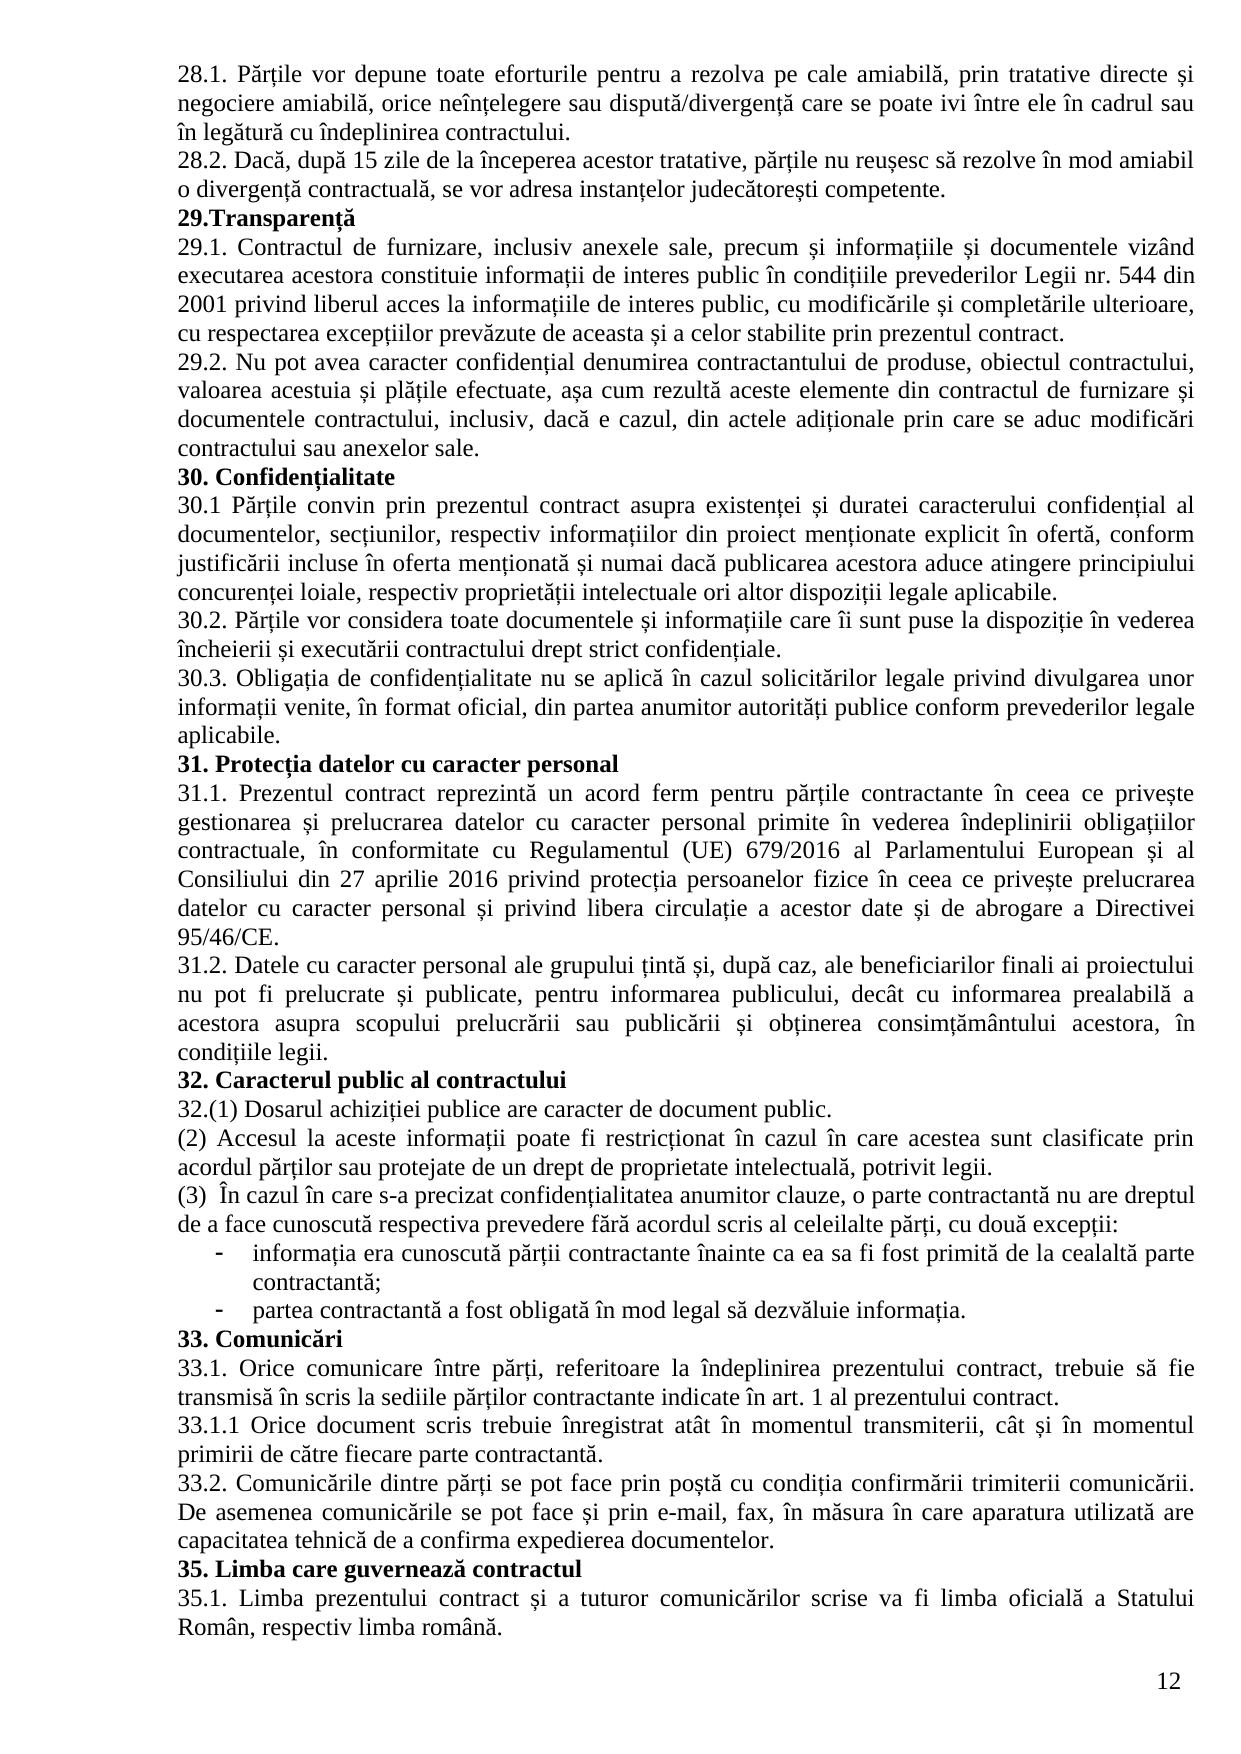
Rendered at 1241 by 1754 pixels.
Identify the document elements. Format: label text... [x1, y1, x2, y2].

text 32.(1) Dosarul achiziției publice are caracter de document public. [177, 1094, 1196, 1123]
text (2) Accesul la aceste informații poate fi restricționat în cazul în care acestea sunt clasificate prin acordul părților sau protejate de un drept de proprietate intelectuală, potrivit legii. [177, 1123, 1196, 1180]
text 28.2. Dacă, după 15 zile de la începerea acestor tratative, părțile nu reușesc să rezolve în mod amiabil o divergență contractuală, se vor adresa instanțelor judecătorești competente. [177, 145, 1196, 203]
text 35. Limba care guvernează contractul [177, 1554, 1196, 1583]
text 33.2. Comunicările dintre părți se pot face prin poștă cu condiția confirmării trimiterii comunicării. De asemenea comunicările se pot face și prin e-mail, fax, în măsura în care aparatura utilizată are capacitatea tehnică de a confirma expedierea documentelor. [177, 1468, 1196, 1554]
text 33.1.1 Orice document scris trebuie înregistrat atât în momentul transmiterii, cât și în momentul primirii de către fiecare parte contractantă. [177, 1410, 1196, 1468]
list informația era cunoscută părții contractante înainte ca ea sa fi fost primită de la cealaltă parte contractantă; [215, 1238, 1196, 1295]
text 33. Comunicări [177, 1324, 1196, 1353]
text 30.3. Obligația de confidențialitate nu se aplică în cazul solicitărilor legale privind divulgarea unor informații venite, în format oficial, din partea anumitor autorități publice conform prevederilor legale aplicabile. [177, 663, 1196, 749]
text 29.Transparență [177, 203, 1196, 232]
text 35.1. Limba prezentului contract și a tuturor comunicărilor scrise va fi limba oficială a Statului Român, respectiv limba română. [177, 1583, 1196, 1640]
text 28.1. Părțile vor depune toate eforturile pentru a rezolva pe cale amiabilă, prin tratative directe și negociere amiabilă, orice neînțelegere sau dispută/divergență care se poate ivi între ele în cadrul sau în legătură cu îndeplinirea contractului. [177, 59, 1196, 145]
text 29.1. Contractul de furnizare, inclusiv anexele sale, precum și informațiile și documentele vizând executarea acestora constituie informații de interes public în condițiile prevederilor Legii nr. 544 din 2001 privind liberul acces la informațiile de interes public, cu modificările și completările ulterioare, cu respectarea excepțiilor prevăzute de aceasta și a celor stabilite prin prezentul contract. [177, 232, 1196, 347]
text 31. Protecția datelor cu caracter personal [177, 749, 1196, 778]
text 30.2. Părțile vor considera toate documentele și informațiile care îi sunt puse la dispoziție în vederea încheierii și executării contractului drept strict confidențiale. [177, 605, 1196, 663]
text 33.1. Orice comunicare între părți, referitoare la îndeplinirea prezentului contract, trebuie să fie transmisă în scris la sediile părților contractante indicate în art. 1 al prezentului contract. [177, 1353, 1196, 1410]
text 29.2. Nu pot avea caracter confidențial denumirea contractantului de produse, obiectul contractului, valoarea acestuia și plățile efectuate, așa cum rezultă aceste elemente din contractul de furnizare și documentele contractului, inclusiv, dacă e cazul, din actele adiționale prin care se aduc modificări contractului sau anexelor sale. [177, 347, 1196, 462]
text 31.1. Prezentul contract reprezintă un acord ferm pentru părțile contractante în ceea ce privește gestionarea și prelucrarea datelor cu caracter personal primite în vederea îndeplinirii obligațiilor contractuale, în conformitate cu Regulamentul (UE) 679/2016 al Parlamentului European și al Consiliului din 27 aprilie 2016 privind protecția persoanelor fizice în ceea ce privește prelucrarea datelor cu caracter personal și privind libera circulație a acestor date și de abrogare a Directivei 95/46/CE. [177, 778, 1196, 950]
text (3) În cazul în care s-a precizat confidențialitatea anumitor clauze, o parte contractantă nu are dreptul de a face cunoscută respectiva prevedere fără acordul scris al celeilalte părți, cu două excepții: [177, 1180, 1196, 1238]
text 30. Confidențialitate [177, 462, 1196, 490]
text 31.2. Datele cu caracter personal ale grupului țintă și, după caz, ale beneficiarilor finali ai proiectului nu pot fi prelucrate și publicate, pentru informarea publicului, decât cu informarea prealabilă a acestora asupra scopului prelucrării sau publicării și obținerea consimțământului acestora, în condițiile legii. [177, 950, 1196, 1065]
list partea contractantă a fost obligată în mod legal să dezvăluie informația. [215, 1295, 1196, 1324]
text 32. Caracterul public al contractului [177, 1065, 1196, 1094]
text 30.1 Părțile convin prin prezentul contract asupra existenței și duratei caracterului confidențial al documentelor, secțiunilor, respectiv informațiilor din proiect menționate explicit în ofertă, conform justificării incluse în oferta menționată și numai dacă publicarea acestora aduce atingere principiului concurenței loiale, respectiv proprietății intelectuale ori altor dispoziții legale aplicabile. [177, 490, 1196, 605]
